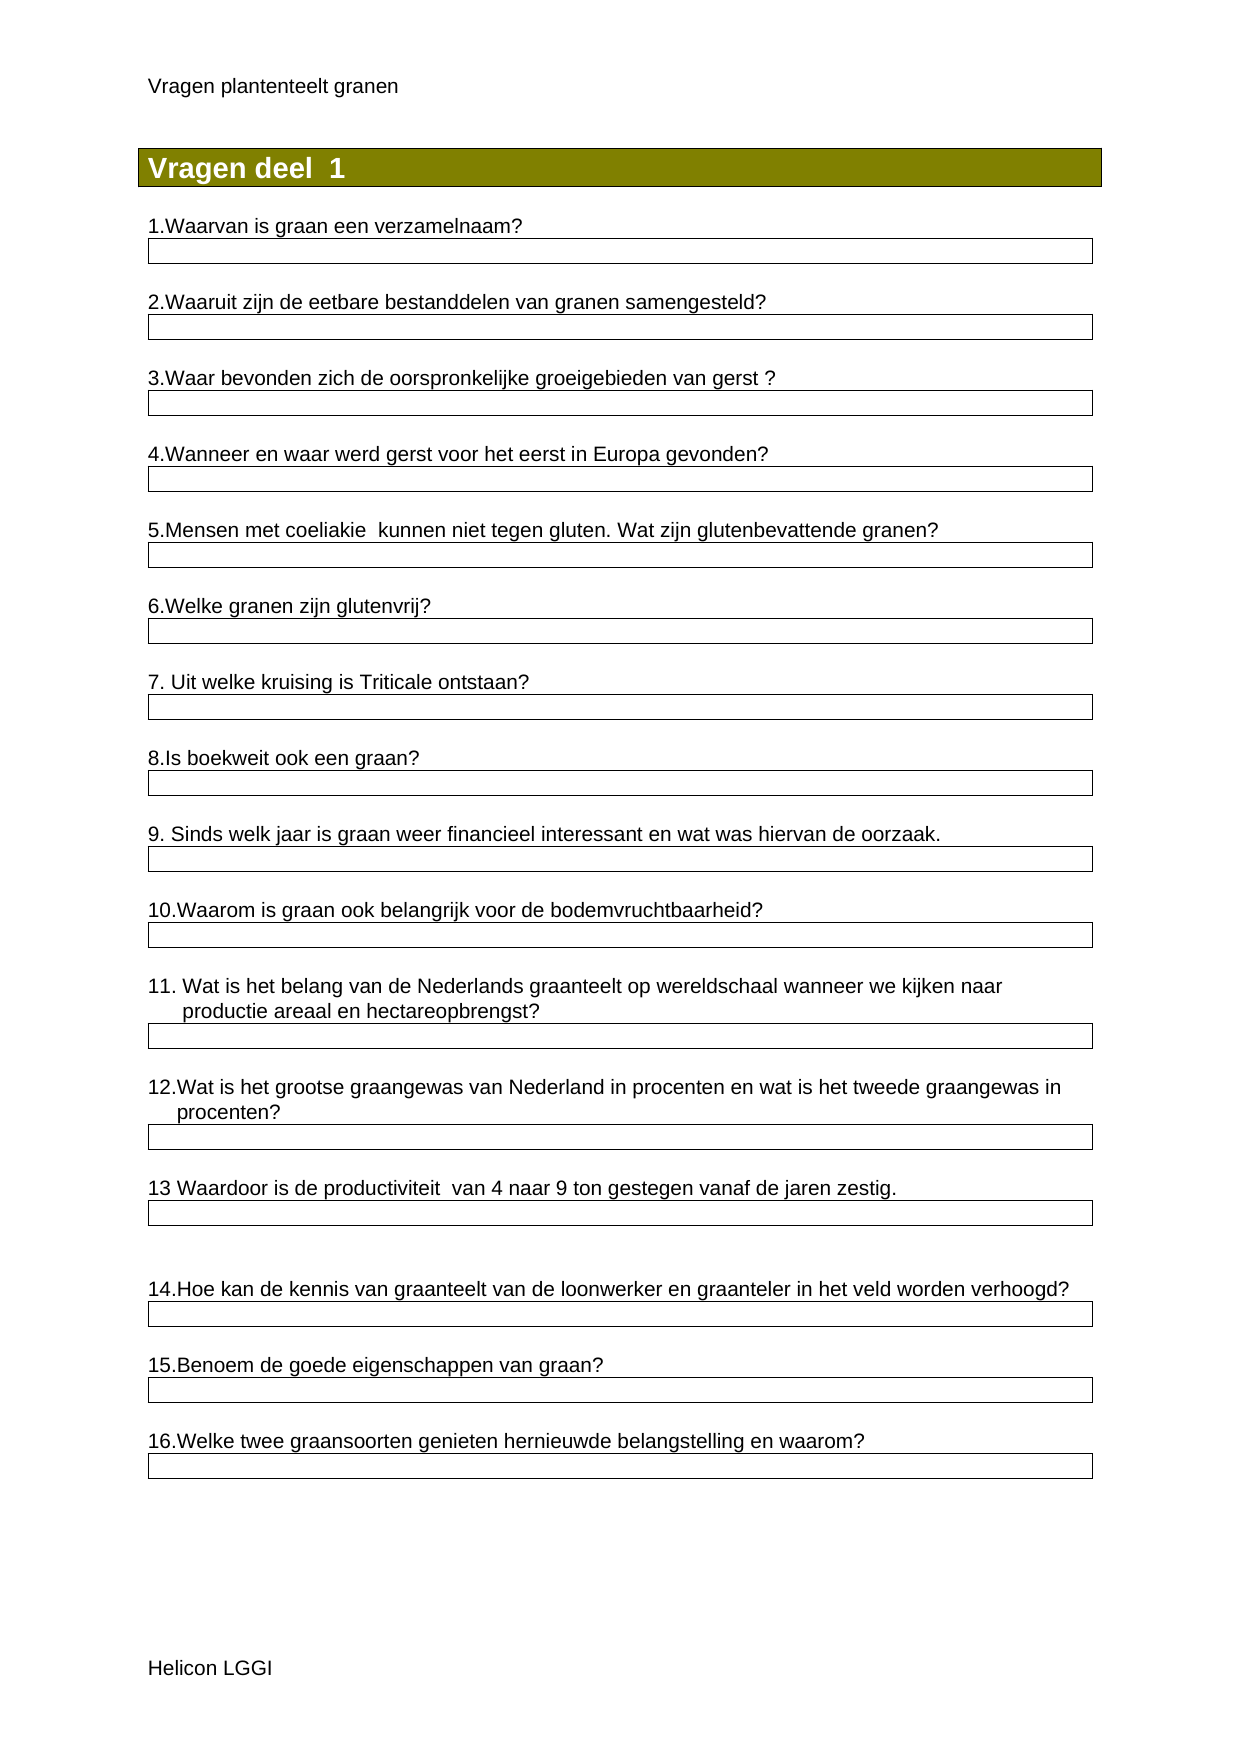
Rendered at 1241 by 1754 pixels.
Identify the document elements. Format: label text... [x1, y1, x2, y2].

table_header [149, 1378, 1092, 1402]
text 11. Wat is het belang van de Nederlands graanteelt op wereldschaal wanneer we kijken naar [148, 973, 1093, 998]
text 16.Welke twee graansoorten genieten hernieuwde belangstelling en waarom? [148, 1428, 1093, 1453]
text 2.Waaruit zijn de eetbare bestanddelen van granen samengesteld? [148, 288, 1093, 313]
table_header [149, 1024, 1092, 1048]
table_header [149, 467, 1092, 491]
table_header [149, 923, 1092, 947]
text 9. Sinds welk jaar is graan weer financieel interessant en wat was hiervan de oorzaak. [148, 821, 1093, 846]
table_header [149, 619, 1092, 643]
table_header [149, 1125, 1092, 1149]
table_header [149, 315, 1092, 338]
text 8.Is boekweit ook een graan? [148, 745, 1093, 770]
table_header [149, 391, 1092, 414]
table_header [149, 239, 1092, 262]
text 1.Waarvan is graan een verzamelnaam? [148, 212, 1093, 237]
table_header [149, 771, 1092, 795]
text procenten? [148, 1099, 1093, 1124]
table_header [149, 543, 1092, 567]
text 10.Waarom is graan ook belangrijk voor de bodemvruchtbaarheid? [148, 897, 1093, 922]
text 3.Waar bevonden zich de oorspronkelijke groeigebieden van gerst ? [148, 364, 1093, 389]
table_header [149, 1454, 1092, 1478]
text 14.Hoe kan de kennis van graanteelt van de loonwerker en graanteler in het veld worden verhoogd? [148, 1276, 1093, 1301]
table_header [149, 847, 1092, 871]
text 13 Waardoor is de productiviteit van 4 naar 9 ton gestegen vanaf de jaren zestig. [148, 1175, 1093, 1200]
text 12.Wat is het grootse graangewas van Nederland in procenten en wat is het tweede graangewas in [148, 1074, 1093, 1099]
text 4.Wanneer en waar werd gerst voor het eerst in Europa gevonden? [148, 441, 1093, 466]
text 5.Mensen met coeliakie kunnen niet tegen gluten. Wat zijn glutenbevattende granen? [148, 517, 1093, 542]
table_header [149, 1201, 1092, 1225]
text 15.Benoem de goede eigenschappen van graan? [148, 1352, 1093, 1377]
text 7. Uit welke kruising is Triticale ontstaan? [148, 669, 1093, 694]
text productie areaal en hectareopbrengst? [148, 998, 1093, 1023]
table_header [149, 695, 1092, 719]
text 6.Welke granen zijn glutenvrij? [148, 593, 1093, 618]
subtitle Vragen deel 1 [139, 149, 1101, 186]
table_header [149, 1302, 1092, 1326]
